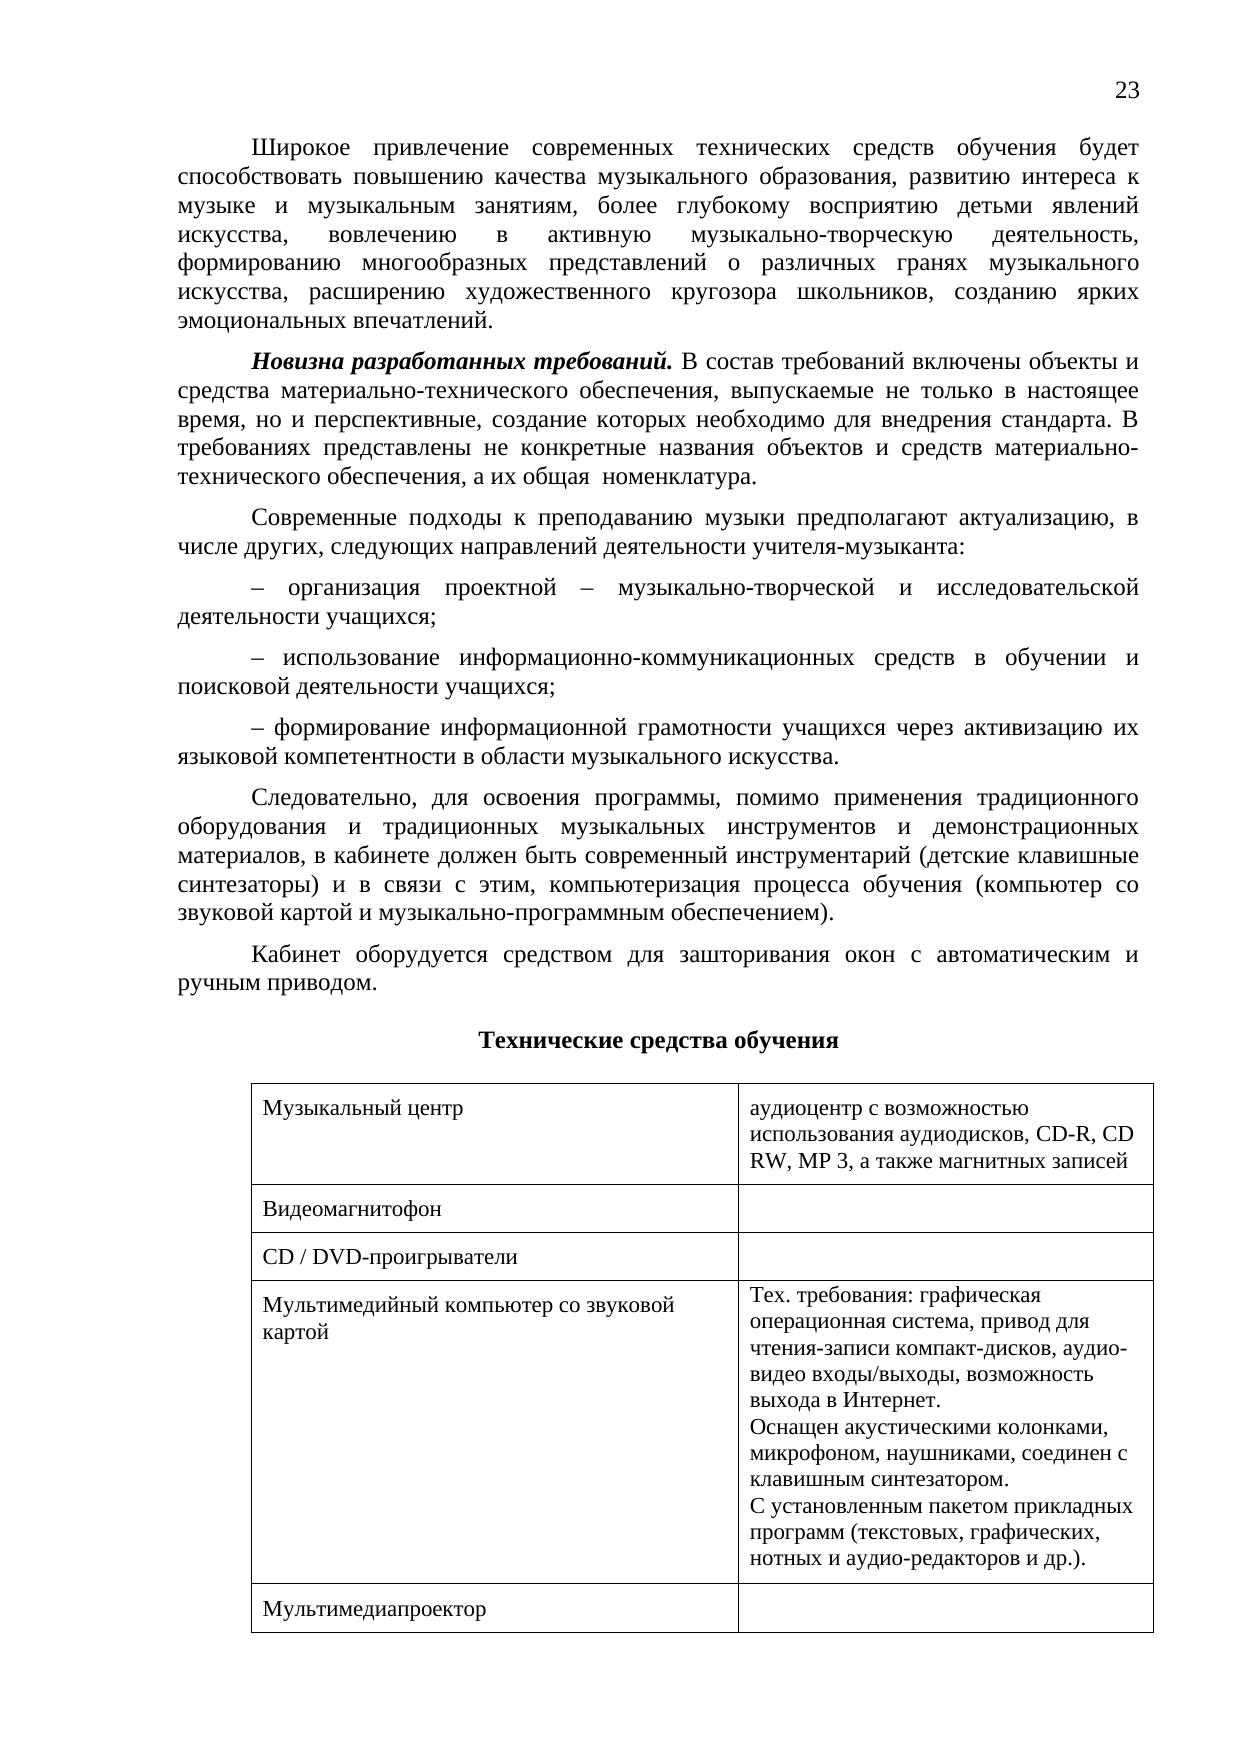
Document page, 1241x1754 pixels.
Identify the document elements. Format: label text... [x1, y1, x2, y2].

table_cell Мультимедиапроектор [252, 1584, 738, 1632]
table_cell [739, 1584, 1153, 1632]
table_cell Тех. требования: графическая операционная система, привод для чтения-записи компакт-дисков, аудио-видео входы/выходы, возможность выхода в Интернет. Оснащен акустическими колонками, микрофоном, наушниками, соединен с клавишным синтезатором. С установленным пакетом прикладных программ (текстовых, графических, нотных и аудио-редакторов и др.). [739, 1281, 1153, 1583]
table_cell CD / DVD-проигрыватели [252, 1233, 738, 1280]
text Кабинет оборудуется средством для зашторивания окон с автоматическим и ручным приводом. [177, 939, 1140, 996]
table_cell [739, 1185, 1153, 1232]
table_cell Мультимедийный компьютер со звуковой картой [252, 1281, 738, 1583]
table_cell [739, 1233, 1153, 1280]
text Следовательно, для освоения программы, помимо применения традиционного оборудования и традиционных музыкальных инструментов и демонстрационных материалов, в кабинете должен быть современный инструментарий (детские клавишные синтезаторы) и в связи с этим, компьютеризация процесса обучения (компьютер со звуковой картой и музыкально-программным обеспечением). [177, 782, 1140, 926]
text – использование информационно-коммуникационных средств в обучении и поисковой деятельности учащихся; [177, 642, 1140, 700]
table_header аудиоцентр с возможностью использования аудиодисков, CD-R, CD RW, MP 3, а также магнитных записей [739, 1084, 1153, 1183]
text – формирование информационной грамотности учащихся через активизацию их языковой компетентности в области музыкального искусства. [177, 712, 1140, 770]
table_cell Видеомагнитофон [252, 1185, 738, 1232]
table_header Музыкальный центр [252, 1084, 738, 1183]
text Технические средства обучения [177, 1025, 1140, 1054]
text Новизна разработанных требований. В состав требований включены объекты и средства материально-технического обеспечения, выпускаемые не только в настоящее время, но и перспективные, создание которых необходимо для внедрения стандарта. В требованиях представлены не конкретные названия объектов и средств материально-технического обеспечения, а их общая номенклатура. [177, 346, 1140, 490]
text Современные подходы к преподаванию музыки предполагают актуализацию, в числе других, следующих направлений деятельности учителя-музыканта: [177, 502, 1140, 560]
text Широкое привлечение современных технических средств обучения будет способствовать повышению качества музыкального образования, развитию интереса к музыке и музыкальным занятиям, более глубокому восприятию детьми явлений искусства, вовлечению в активную музыкально-творческую деятельность, формированию многообразных представлений о различных гранях музыкального искусства, расширению художественного кругозора школьников, созданию ярких эмоциональных впечатлений. [177, 132, 1140, 334]
text – организация проектной – музыкально-творческой и исследовательской деятельности учащихся; [177, 572, 1140, 630]
